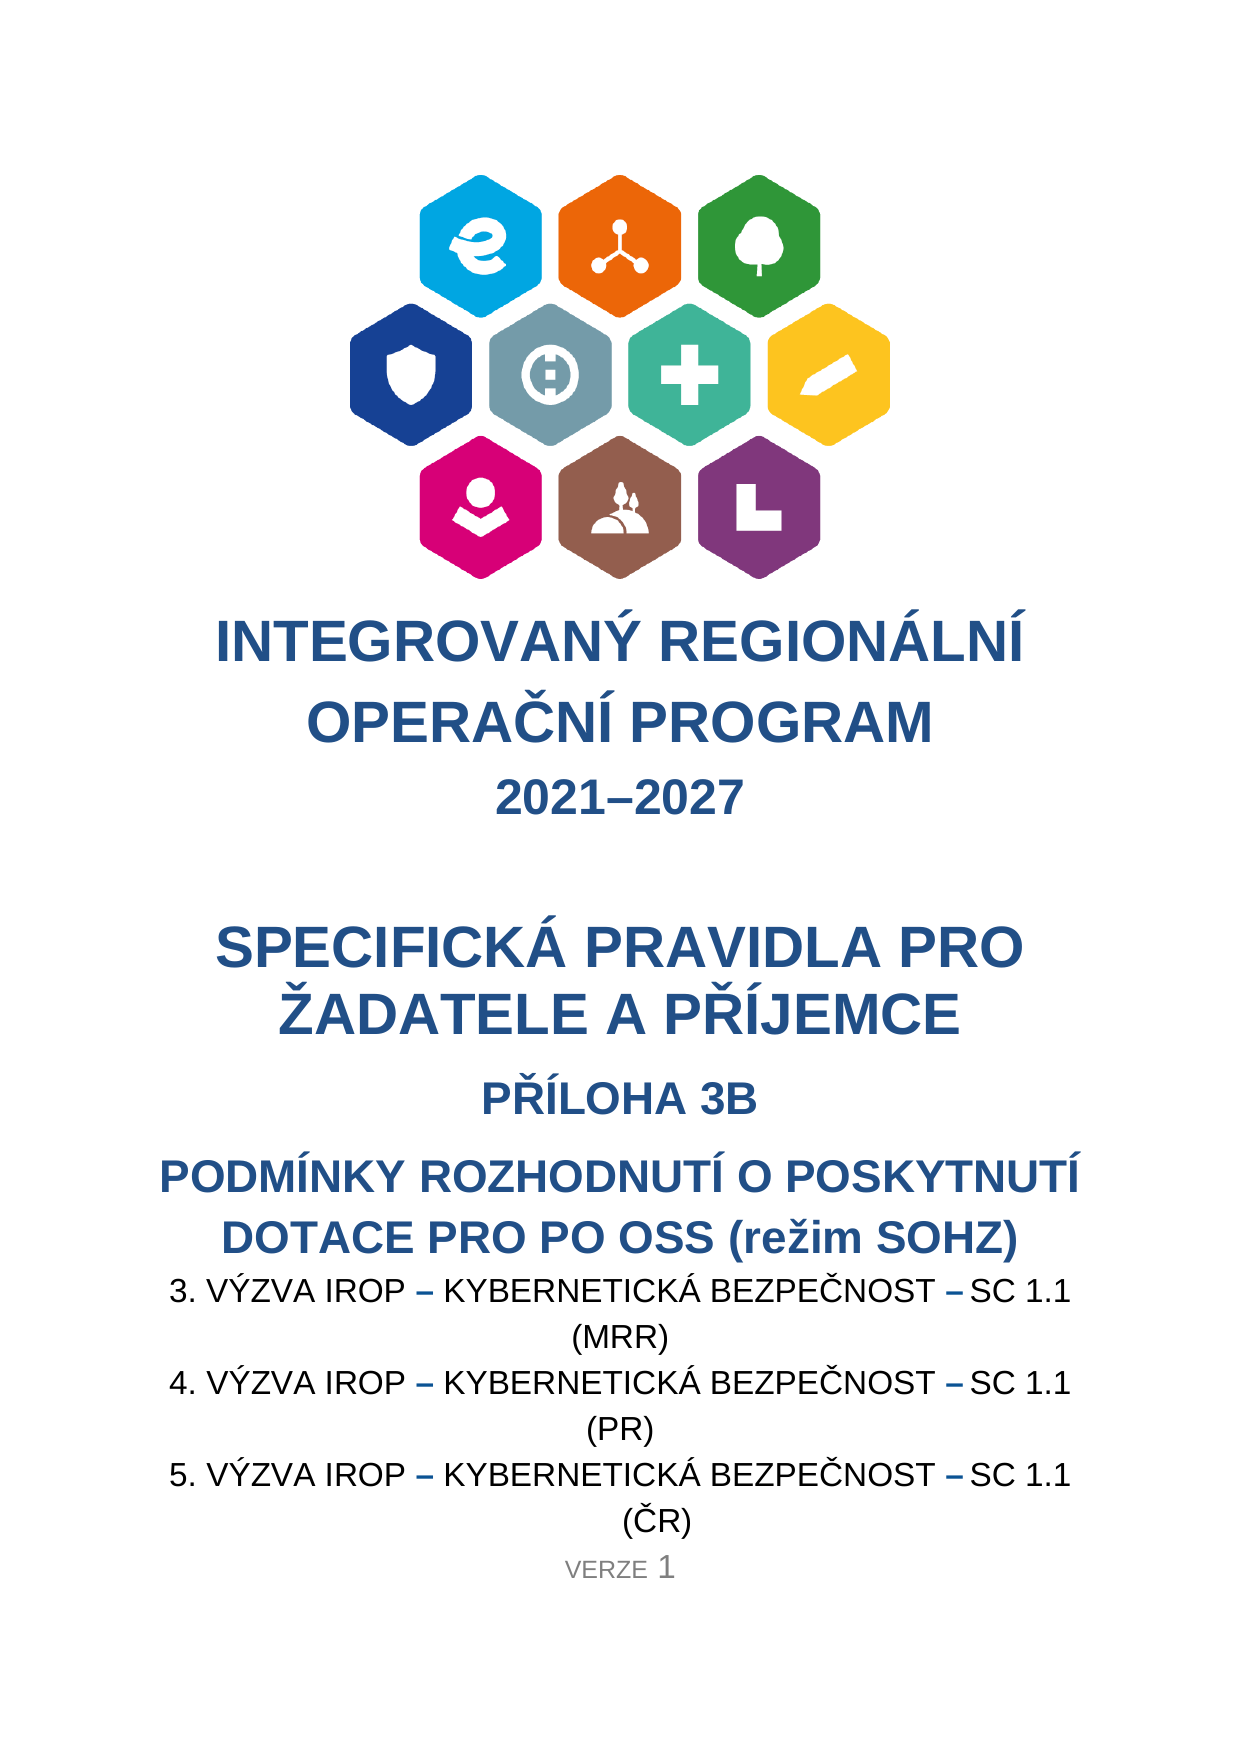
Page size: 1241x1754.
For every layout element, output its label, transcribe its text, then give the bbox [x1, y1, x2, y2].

text 3. VÝZVA IROP – KYBERNETICKÁ BEZPEČNOST – SC 1.1 (MRR) [148, 1271, 1092, 1355]
text PŘÍLOHA 3B [148, 1072, 1092, 1124]
text 4. VÝZVA IROP – KYBERNETICKÁ BEZPEČNOST – SC 1.1 (PR) [148, 1363, 1092, 1447]
picture [323, 158, 916, 607]
text 2021–2027 [148, 768, 1092, 825]
text 5. VÝZVA IROP – KYBERNETICKÁ BEZPEČNOST – SC 1.1 (ČR) [148, 1455, 1092, 1539]
text SPECIFICKÁ PRAVIDLA PRO ŽADATELE A PŘÍJEMCE [148, 913, 1092, 1047]
text VERZE 1 [148, 1547, 1092, 1585]
text PodMÍNKY Rozhodnutí o poskytnutí dotace pro PO OSS (režim SOHZ) [148, 1149, 1092, 1263]
